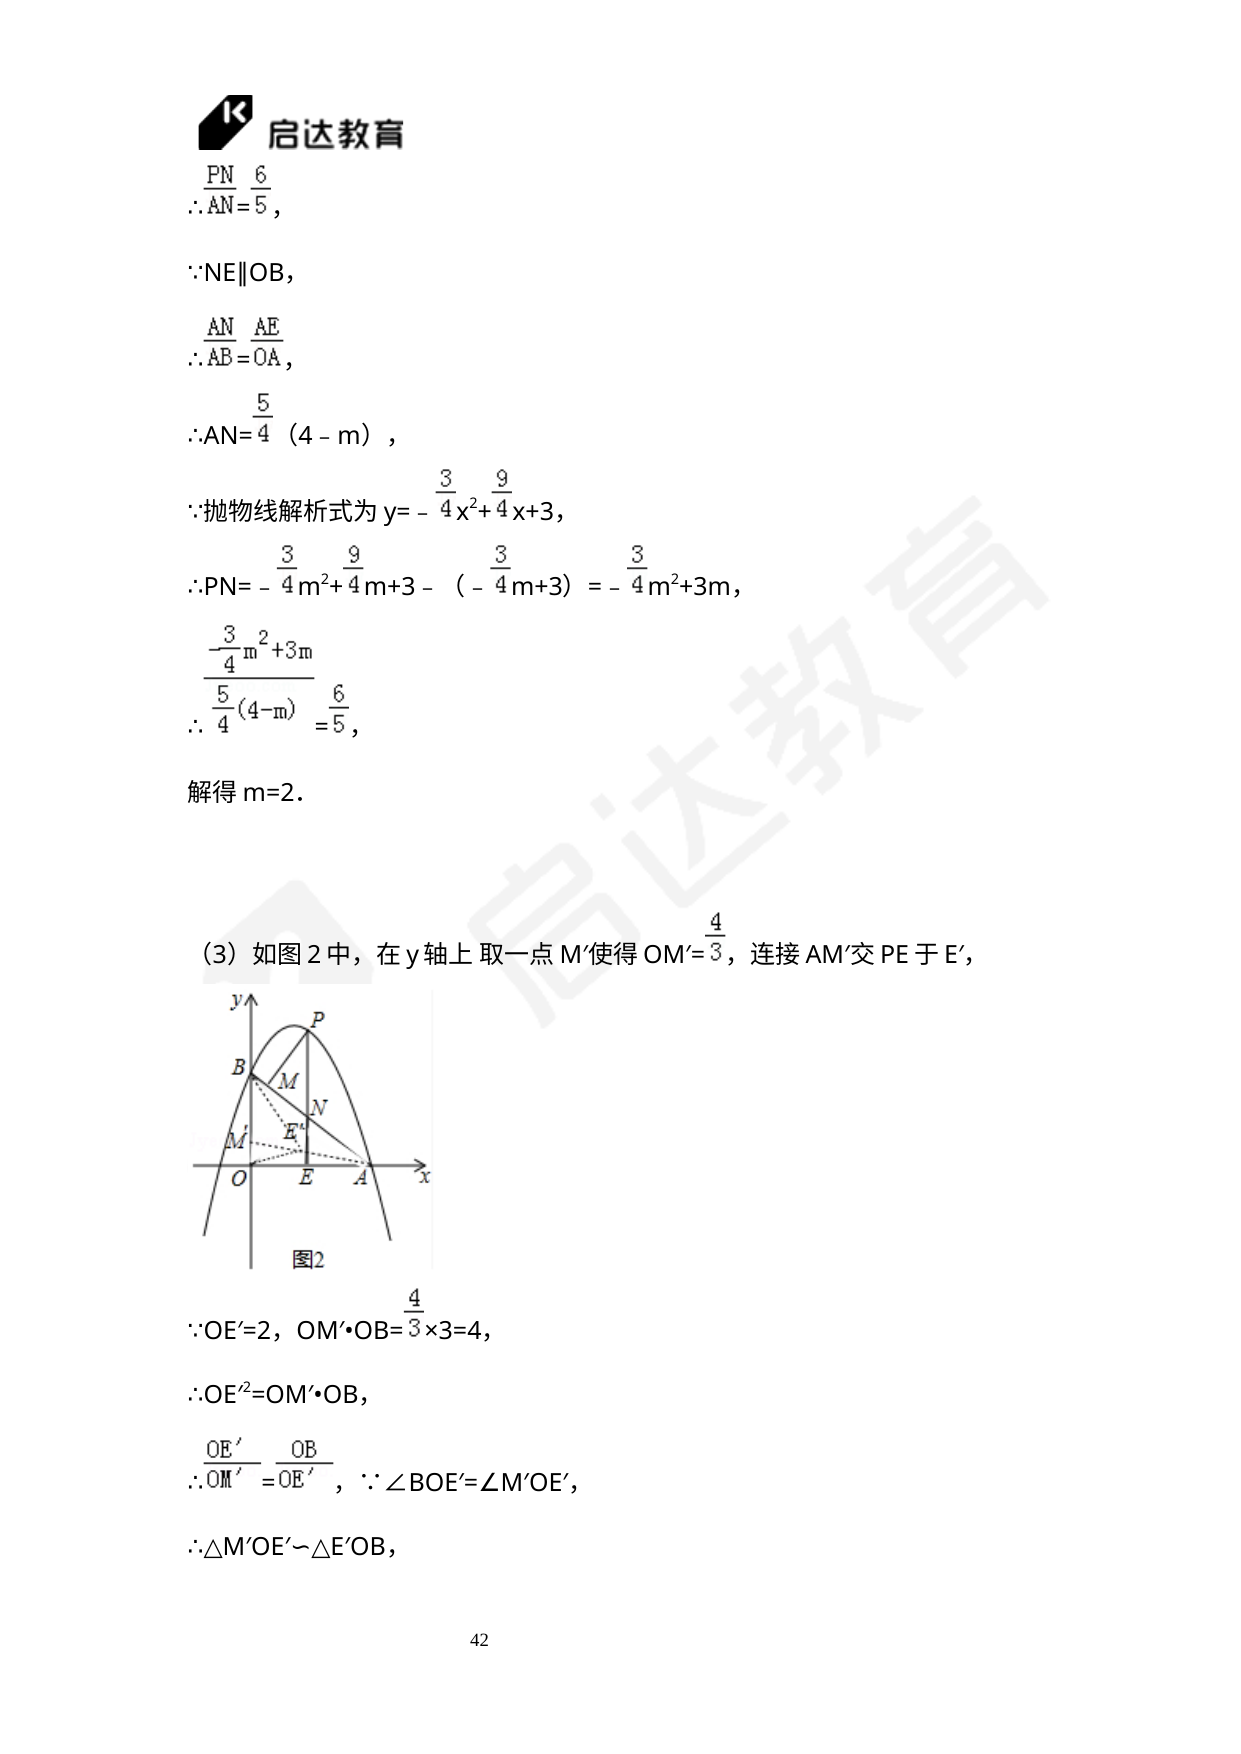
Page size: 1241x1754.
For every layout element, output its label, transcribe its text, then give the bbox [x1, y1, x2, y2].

text ∴=，∵∠BOE′=∠M′OE′， [187, 1436, 1053, 1501]
picture [198, 95, 404, 150]
text ∵抛物线解析式为y=﹣x2+x+3， [187, 465, 1053, 530]
text ∴=， [187, 162, 1053, 227]
picture [435, 465, 456, 520]
picture [491, 465, 512, 520]
text ∴OE′2=OM′•OB， [187, 1361, 1053, 1426]
text ∵NE∥OB， [187, 238, 1053, 303]
picture [252, 389, 273, 445]
picture [250, 313, 284, 369]
text 解得m=2． [187, 758, 1053, 823]
picture [627, 541, 648, 596]
text （3）如图2中，在y轴上 取一点M′使得OM′=，连接AM′交PE于E′， [187, 909, 1053, 974]
text ∴=， [187, 617, 1053, 747]
text ∵OE′=2，OM′•OB=×3=4， [187, 1285, 1053, 1350]
picture [343, 541, 364, 596]
text ∴AN=（4﹣m）， [187, 389, 1053, 454]
picture [275, 1436, 334, 1491]
picture [705, 908, 726, 964]
picture [328, 680, 349, 736]
picture [403, 1284, 424, 1340]
picture [203, 1436, 262, 1491]
picture [203, 313, 237, 369]
picture [203, 621, 315, 736]
picture [490, 541, 511, 596]
picture [276, 541, 298, 596]
picture [250, 162, 271, 217]
picture [203, 162, 237, 217]
text ∴PN=﹣m2+m+3﹣（﹣m+3）=﹣m2+3m， [187, 541, 1053, 606]
text ∴△M′OE′∽△E′OB， [187, 1512, 1053, 1577]
text ∴=， [187, 314, 1053, 379]
picture [187, 984, 438, 1274]
